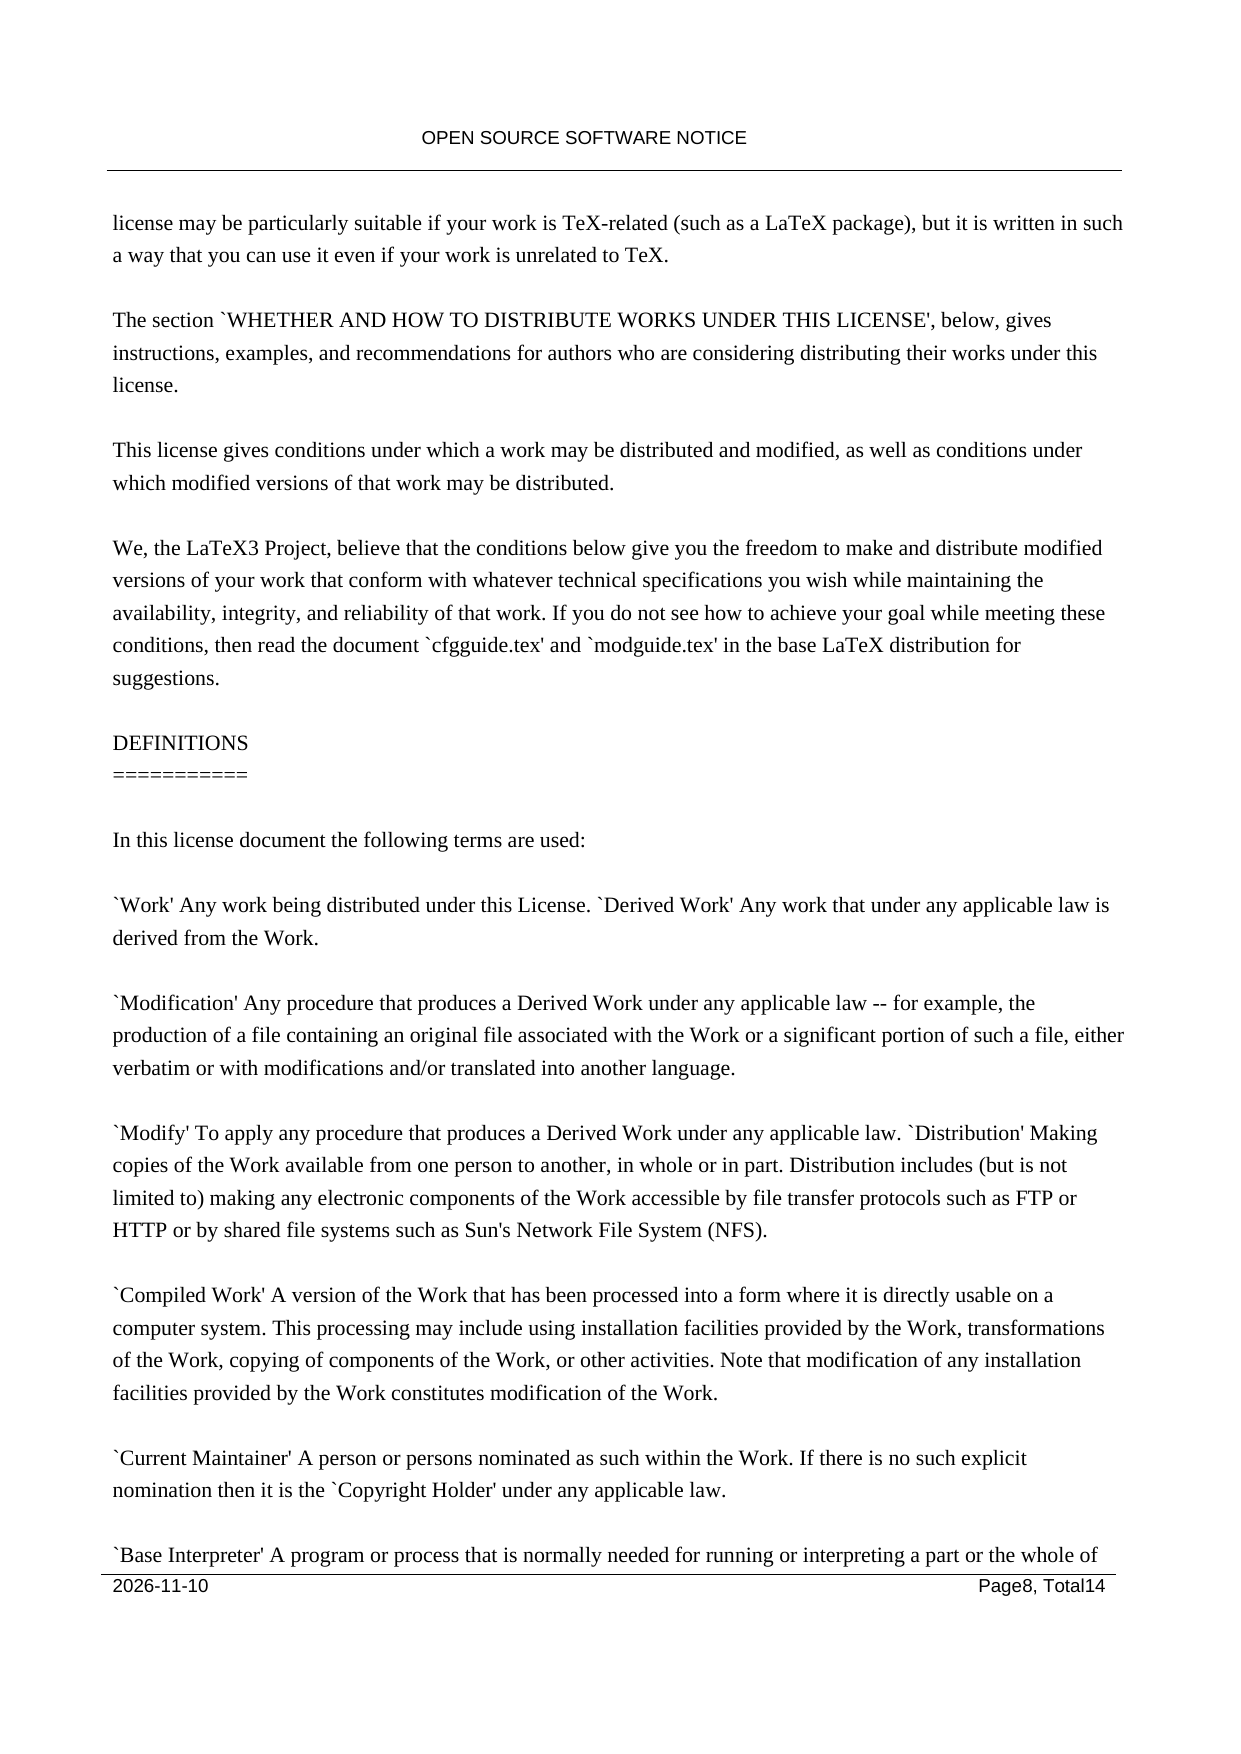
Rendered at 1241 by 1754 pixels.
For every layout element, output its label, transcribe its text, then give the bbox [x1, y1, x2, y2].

text DEFINITIONS [112, 726, 1128, 759]
text =========== [112, 759, 1128, 791]
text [112, 1539, 1128, 1571]
text This license gives conditions under which a work may be distributed and modified, as well as conditions under which modified versions of that work may be distributed. [112, 434, 1128, 499]
text The section `WHETHER AND HOW TO DISTRIBUTE WORKS UNDER THIS LICENSE', below, gives instructions, examples, and recommendations for authors who are considering distributing their works under this license. [112, 304, 1128, 401]
text `Compiled Work' A version of the Work that has been processed into a form where it is directly usable on a computer system. This processing may include using installation facilities provided by the Work, transformations of the Work, copying of components of the Work, or other activities. Note that modification of any installation facilities provided by the Work constitutes modification of the Work. [112, 1279, 1128, 1409]
text In this license document the following terms are used: [112, 824, 1128, 856]
text `Current Maintainer' A person or persons nominated as such within the Work. If there is no such explicit nomination then it is the `Copyright Holder' under any applicable law. [112, 1441, 1128, 1506]
text `Work' Any work being distributed under this License. `Derived Work' Any work that under any applicable law is derived from the Work. [112, 889, 1128, 954]
text `Modify' To apply any procedure that produces a Derived Work under any applicable law. `Distribution' Making copies of the Work available from one person to another, in whole or in part. Distribution includes (but is not limited to) making any electronic components of the Work accessible by file transfer protocols such as FTP or HTTP or by shared file systems such as Sun's Network File System (NFS). [112, 1116, 1128, 1246]
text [112, 206, 1128, 271]
text We, the LaTeX3 Project, believe that the conditions below give you the freedom to make and distribute modified versions of your work that conform with whatever technical specifications you wish while maintaining the availability, integrity, and reliability of that work. If you do not see how to achieve your goal while meeting these conditions, then read the document `cfgguide.tex' and `modguide.tex' in the base LaTeX distribution for suggestions. [112, 531, 1128, 694]
text `Modification' Any procedure that produces a Derived Work under any applicable law -- for example, the production of a file containing an original file associated with the Work or a significant portion of such a file, either verbatim or with modifications and/or translated into another language. [112, 986, 1128, 1084]
